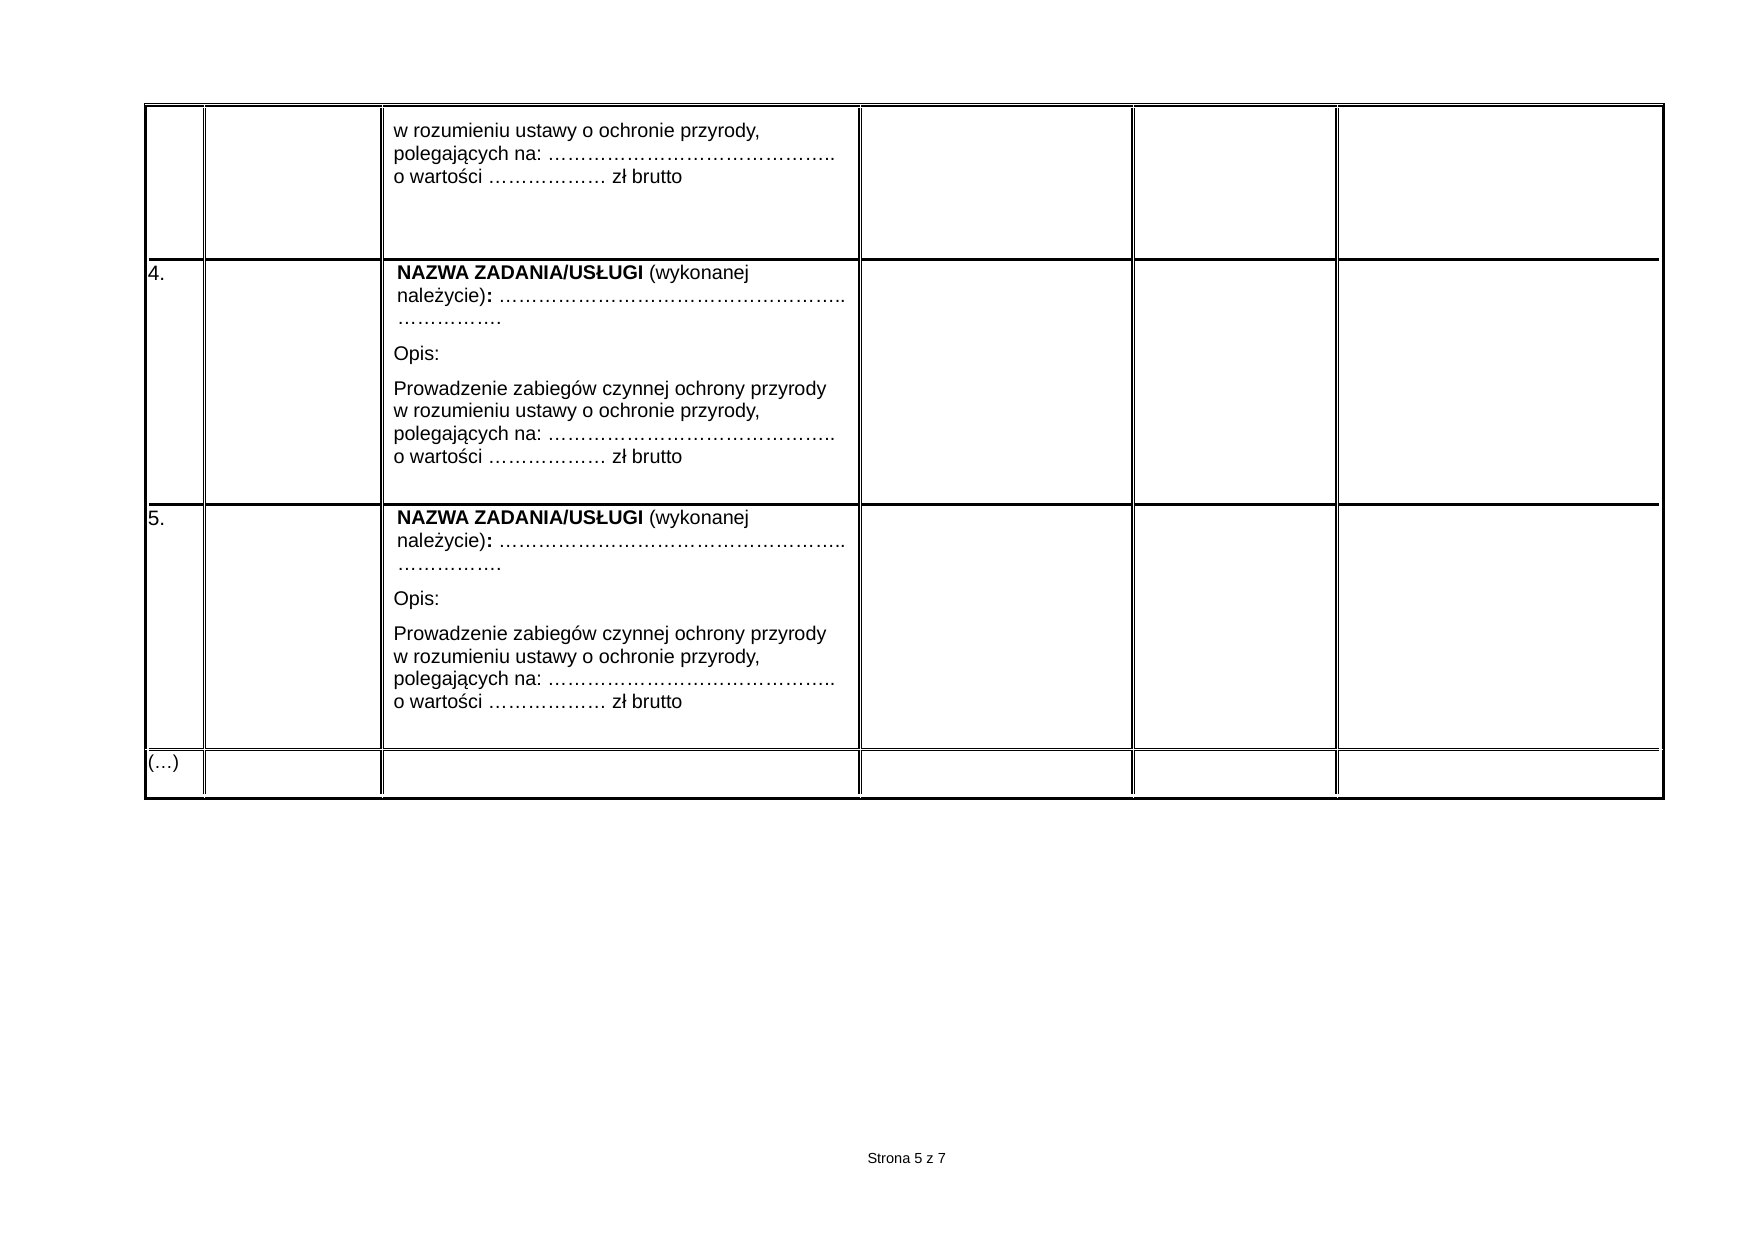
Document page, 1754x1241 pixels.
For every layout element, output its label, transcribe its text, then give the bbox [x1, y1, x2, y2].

table_cell [206, 261, 380, 503]
table_cell 3. [147, 107, 204, 258]
table_cell [1339, 503, 1662, 748]
table_cell [1337, 748, 1662, 797]
table_cell [1135, 506, 1335, 748]
table_cell [206, 506, 380, 748]
table_cell [204, 748, 382, 797]
table_cell [860, 106, 1133, 258]
table_cell [1337, 106, 1662, 258]
table_cell [860, 751, 1133, 797]
table_cell [862, 261, 1131, 503]
table_cell [1133, 751, 1337, 797]
table_cell [382, 751, 860, 797]
table_cell [862, 506, 1131, 748]
table_cell [204, 104, 382, 258]
table_cell [1133, 106, 1337, 258]
table_cell 4. [147, 258, 203, 503]
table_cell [382, 106, 860, 258]
table_cell (…) [147, 748, 204, 797]
table_cell 5. [147, 503, 203, 748]
table_cell [1339, 258, 1662, 503]
table_cell [1135, 261, 1335, 503]
